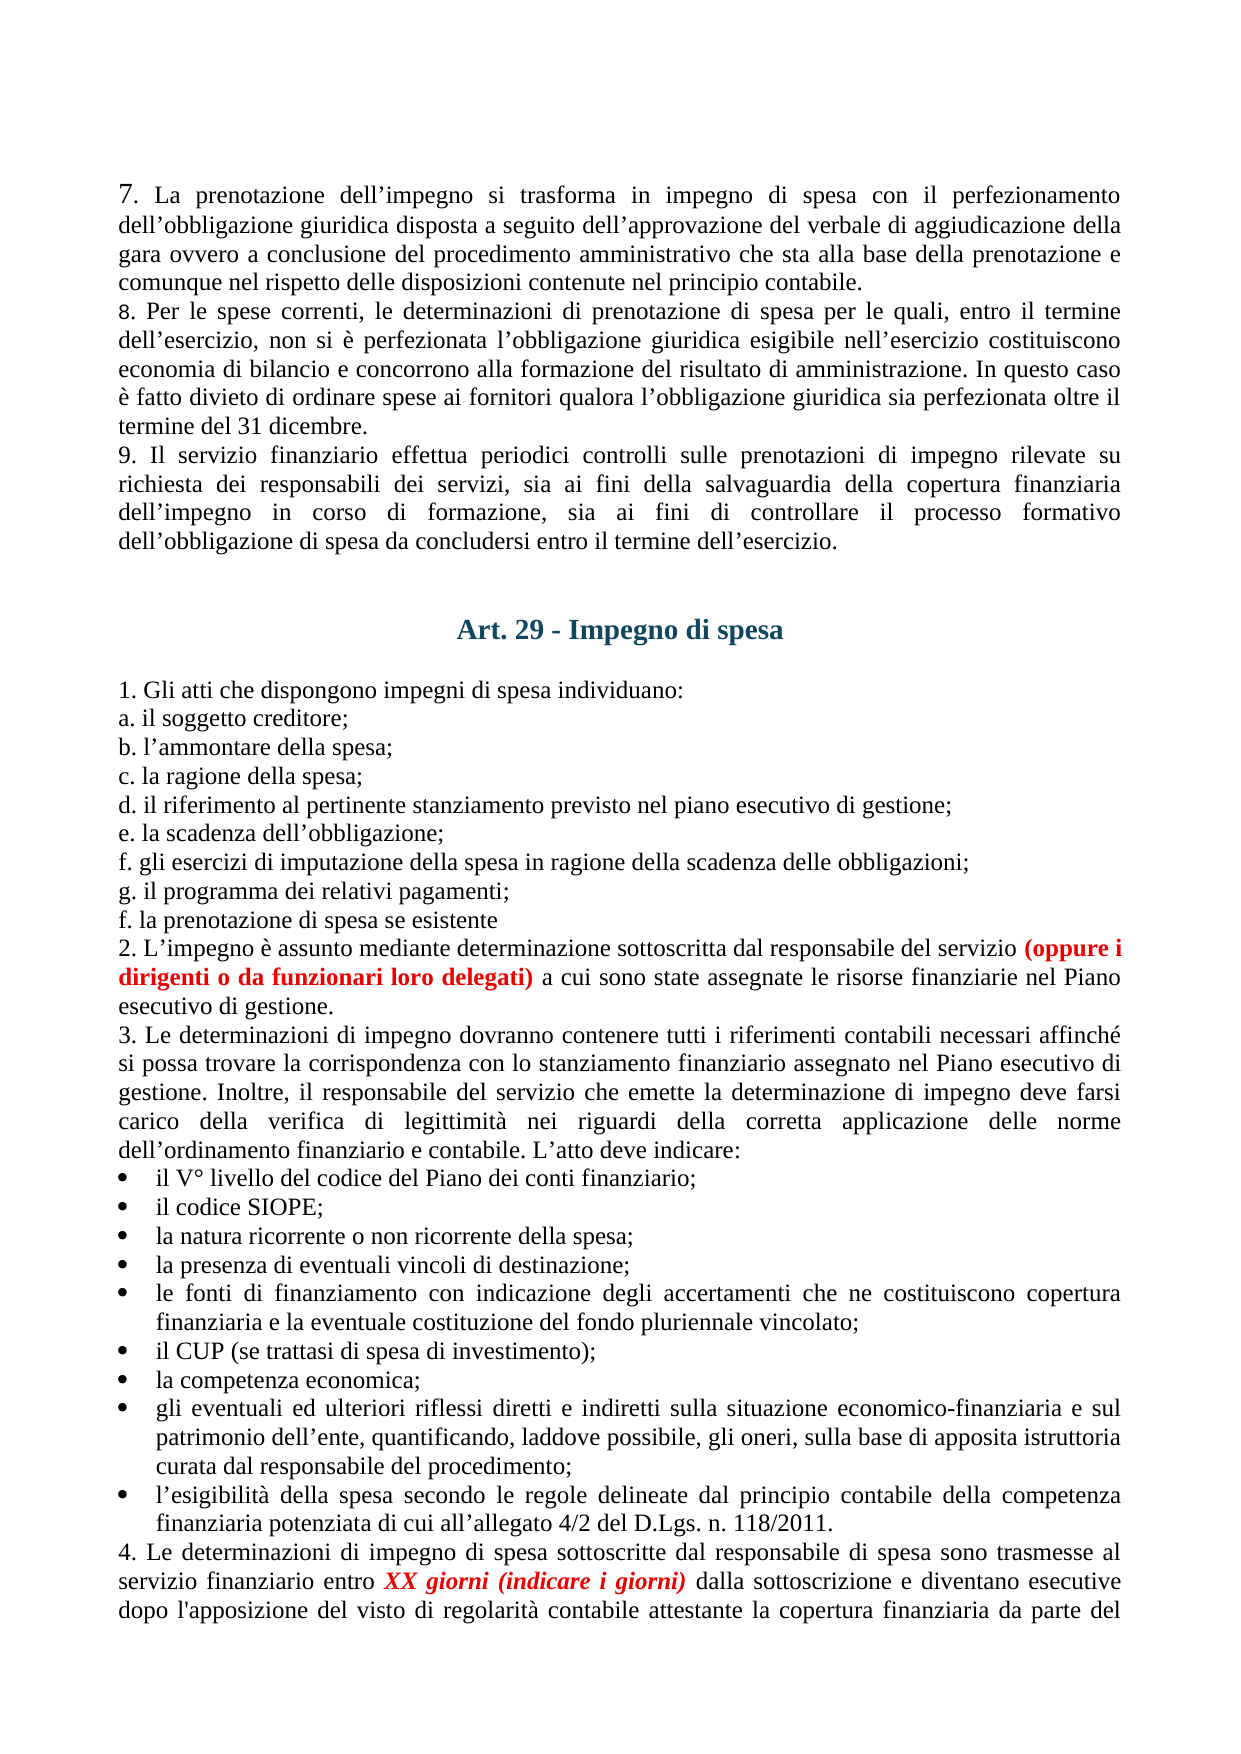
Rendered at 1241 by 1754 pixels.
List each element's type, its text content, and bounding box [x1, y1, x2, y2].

text 8. Per le spese correnti, le determinazioni di prenotazione di spesa per le quali, entro il termine dell’esercizio, non si è perfezionata l’obbligazione giuridica esigibile nell’esercizio costituiscono economia di bilancio e concorrono alla formazione del risultato di amministrazione. In questo caso è fatto divieto di ordinare spese ai fornitori qualora l’obbligazione giuridica sia perfezionata oltre il termine del 31 dicembre. [118, 296, 1122, 440]
text 9. Il servizio finanziario effettua periodici controlli sulle prenotazioni di impegno rilevate su richiesta dei responsabili dei servizi, sia ai fini della salvaguardia della copertura finanziaria dell’impegno in corso di formazione, sia ai fini di controllare il processo formativo dell’obbligazione di spesa da concludersi entro il termine dell’esercizio. [118, 440, 1122, 555]
list il codice SIOPE; [118, 1192, 1122, 1221]
text g. il programma dei relativi pagamenti; [118, 876, 1122, 905]
list il V° livello del codice del Piano dei conti finanziario; [118, 1163, 1122, 1192]
text a. il soggetto creditore; [118, 703, 1122, 732]
list le fonti di finanziamento con indicazione degli accertamenti che ne costituiscono copertura finanziaria e la eventuale costituzione del fondo pluriennale vincolato; [118, 1278, 1122, 1336]
text d. il riferimento al pertinente stanziamento previsto nel piano esecutivo di gestione; [118, 790, 1122, 818]
list l’esigibilità della spesa secondo le regole delineate dal principio contabile della competenza finanziaria potenziata di cui all’allegato 4/2 del D.Lgs. n. 118/2011. [118, 1480, 1122, 1537]
text e. la scadenza dell’obbligazione; [118, 818, 1122, 847]
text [118, 1537, 1122, 1623]
text f. la prenotazione di spesa se esistente [118, 905, 1122, 933]
text 1. Gli atti che dispongono impegni di spesa individuano: [118, 675, 1122, 703]
list la natura ricorrente o non ricorrente della spesa; [118, 1221, 1122, 1250]
text 7. La prenotazione dell’impegno si trasforma in impegno di spesa con il perfezionamento dell’obbligazione giuridica disposta a seguito dell’approvazione del verbale di aggiudicazione della gara ovvero a conclusione del procedimento amministrativo che sta alla base della prenotazione e comunque nel rispetto delle disposizioni contenute nel principio contabile. [118, 176, 1122, 296]
list la competenza economica; [118, 1365, 1122, 1393]
text f. gli esercizi di imputazione della spesa in ragione della scadenza delle obbligazioni; [118, 847, 1122, 876]
text c. la ragione della spesa; [118, 761, 1122, 790]
text 3. Le determinazioni di impegno dovranno contenere tutti i riferimenti contabili necessari affinché si possa trovare la corrispondenza con lo stanziamento finanziario assegnato nel Piano esecutivo di gestione. Inoltre, il responsabile del servizio che emette la determinazione di impegno deve farsi carico della verifica di legittimità nei riguardi della corretta applicazione delle norme dell’ordinamento finanziario e contabile. L’atto deve indicare: [118, 1020, 1122, 1163]
list la presenza di eventuali vincoli di destinazione; [118, 1250, 1122, 1278]
text Art. 29 - Impegno di spesa [118, 612, 1122, 646]
list il CUP (se trattasi di spesa di investimento); [118, 1336, 1122, 1365]
list gli eventuali ed ulteriori riflessi diretti e indiretti sulla situazione economico-finanziaria e sul patrimonio dell’ente, quantificando, laddove possibile, gli oneri, sulla base di apposita istruttoria curata dal responsabile del procedimento; [118, 1393, 1122, 1480]
text 2. L’impegno è assunto mediante determinazione sottoscritta dal responsabile del servizio (oppure i dirigenti o da funzionari loro delegati) a cui sono state assegnate le risorse finanziarie nel Piano esecutivo di gestione. [118, 933, 1122, 1020]
text b. l’ammontare della spesa; [118, 732, 1122, 761]
